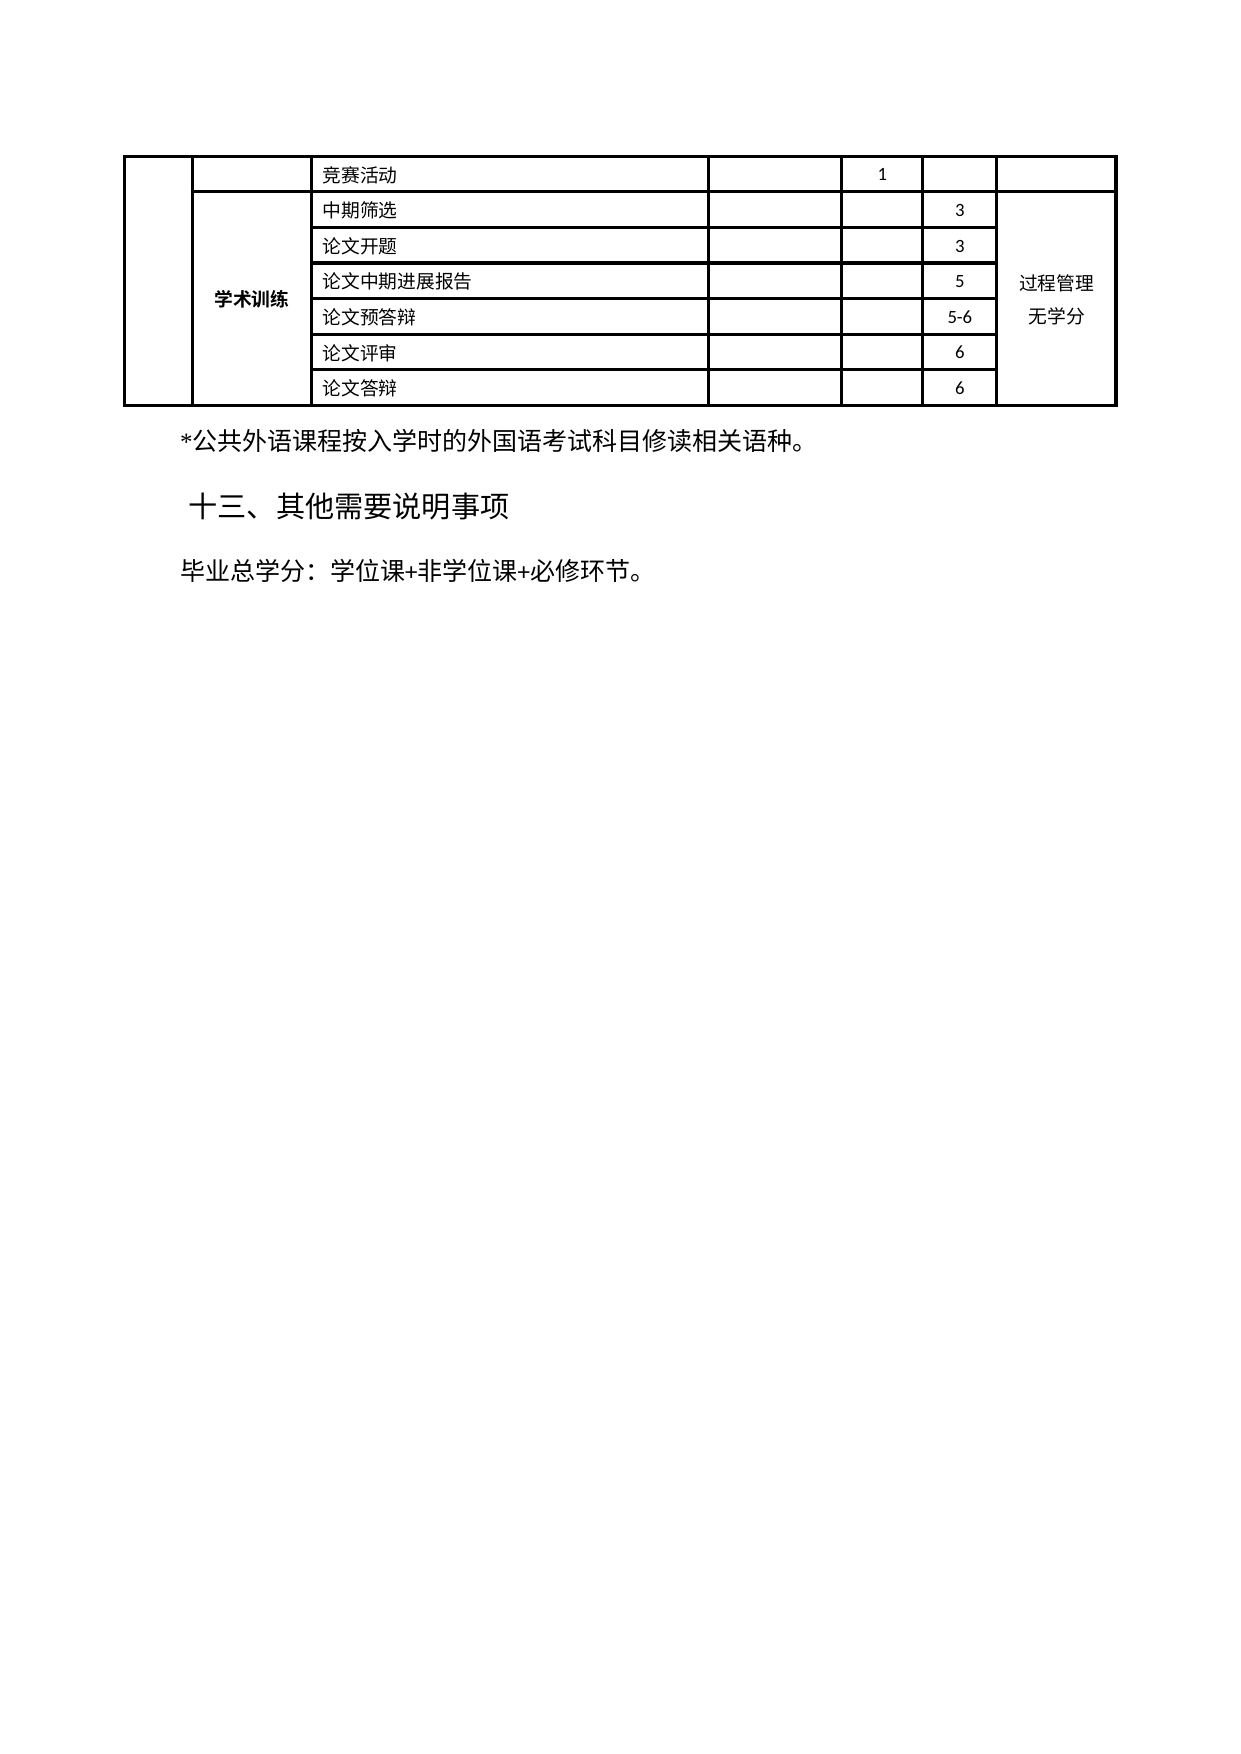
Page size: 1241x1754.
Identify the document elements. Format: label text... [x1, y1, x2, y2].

table_cell [710, 265, 840, 297]
table_cell 过程管理 无学分 [998, 193, 1114, 404]
table_cell [843, 336, 921, 368]
table_cell 5 [924, 265, 995, 297]
table_cell 论文预答辩 [313, 300, 707, 333]
table_cell 3 [924, 193, 995, 226]
table_cell [843, 300, 921, 333]
table_cell 6 [924, 371, 995, 404]
table_cell [843, 229, 921, 261]
text *公共外语课程按入学时的外国语考试科目修读相关语种。 [130, 407, 1110, 472]
table_cell 5-6 [924, 300, 995, 333]
table_cell 论文评审 [313, 336, 707, 368]
table_cell [843, 371, 921, 404]
table_cell [710, 158, 840, 190]
table_cell 3 [924, 229, 995, 261]
table_cell [998, 158, 1114, 190]
table_cell [843, 265, 921, 297]
table_cell 论文答辩 [313, 371, 707, 404]
table_cell [843, 193, 921, 226]
table_cell 论文开题 [313, 229, 707, 261]
table_cell 论文中期进展报告 [313, 265, 707, 297]
table_cell [710, 371, 840, 404]
table_cell [710, 229, 840, 261]
table_cell [710, 300, 840, 333]
table_cell [710, 336, 840, 368]
table_cell 学术训练 [194, 193, 310, 404]
text 十三、其他需要说明事项 [130, 472, 1110, 537]
table_cell 6 [924, 336, 995, 368]
table_cell [710, 193, 840, 226]
table_cell [924, 158, 995, 190]
table_cell 中期筛选 [313, 193, 707, 226]
text 毕业总学分：学位课+非学位课+必修环节。 [130, 537, 1110, 602]
table_cell 竞赛活动 [313, 158, 707, 190]
table_cell 1 [843, 158, 921, 190]
